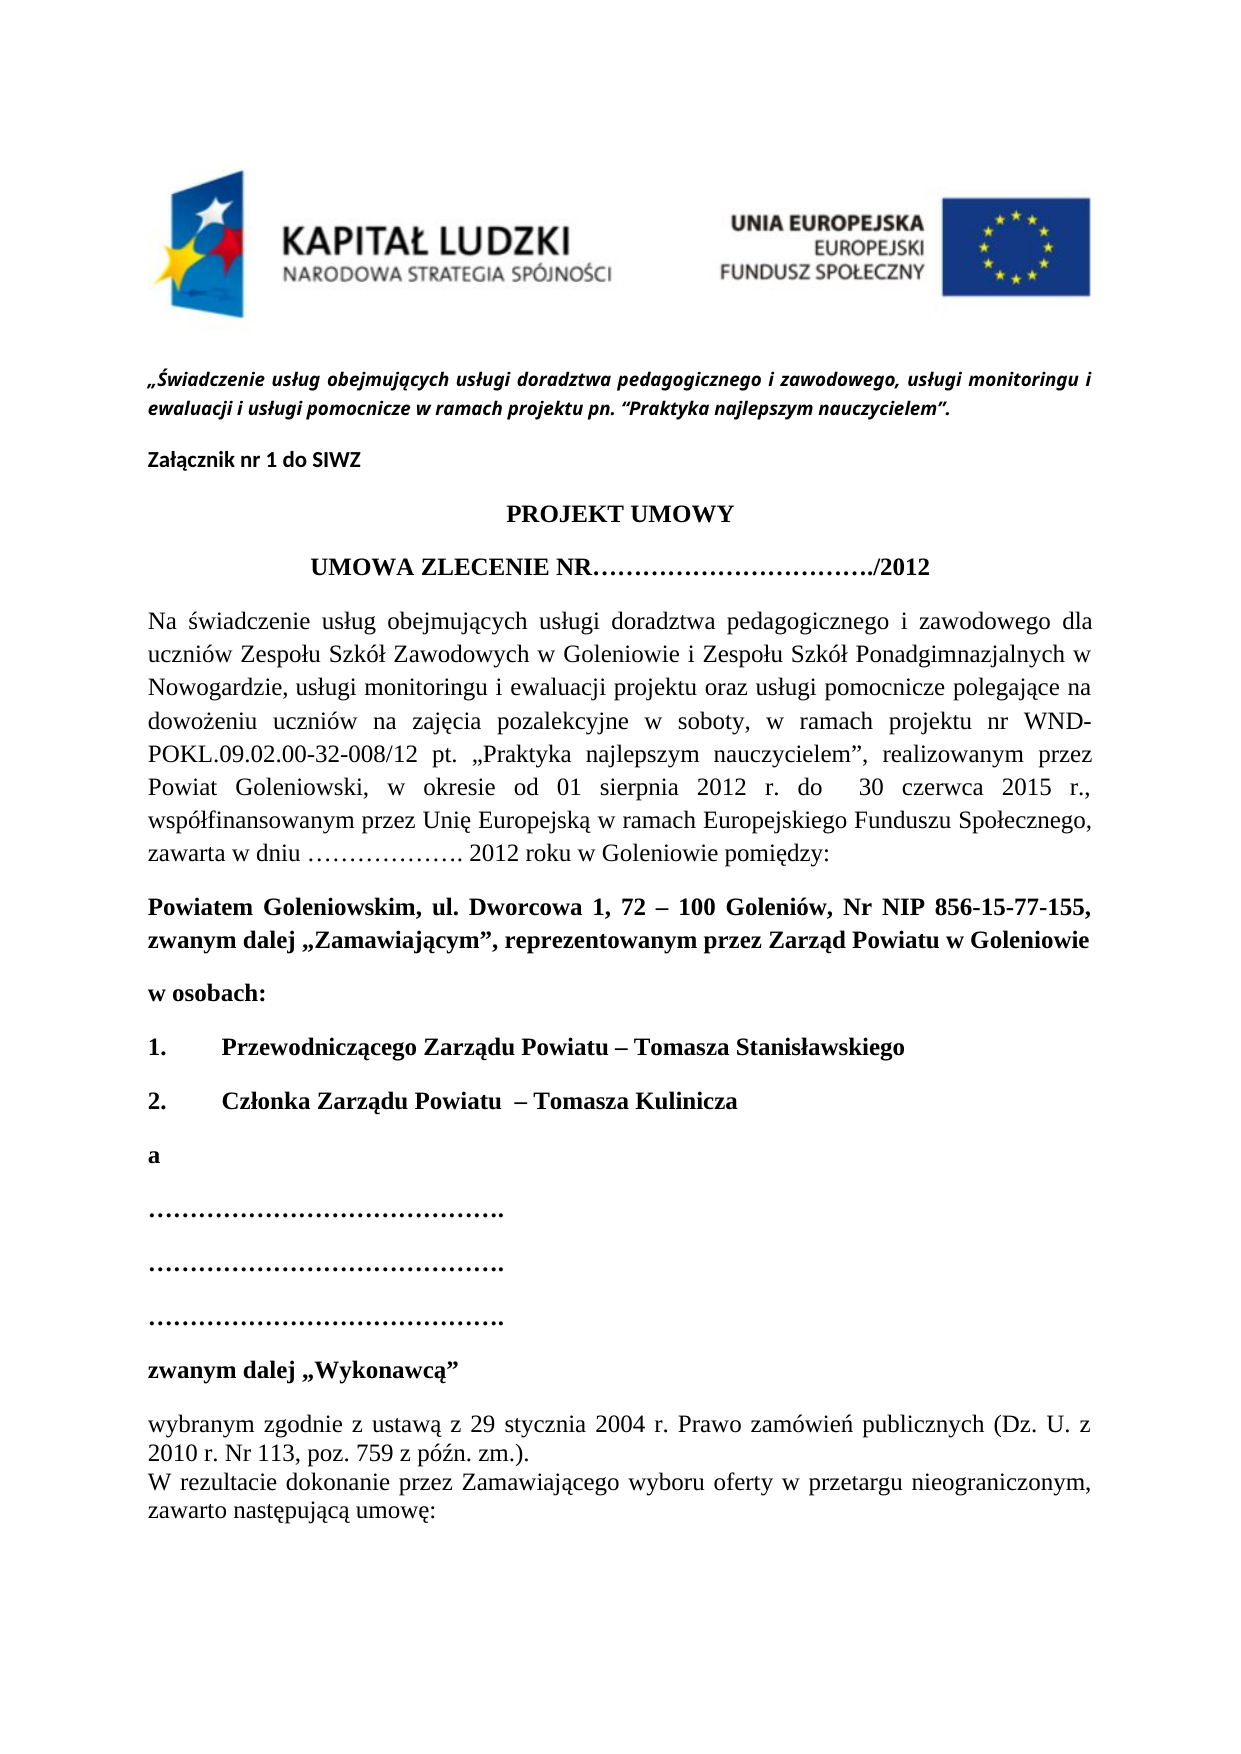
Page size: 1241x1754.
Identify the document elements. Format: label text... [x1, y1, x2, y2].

text PROJEKT UMOWY [148, 499, 1093, 527]
picture [147, 147, 1093, 342]
text ……………………………………. [148, 1302, 1093, 1330]
text wybranym zgodnie z ustawą z 29 stycznia 2004 r. Prawo zamówień publicznych (Dz. U. z 2010 r. Nr 113, poz. 759 z późn. zm.). [148, 1409, 1093, 1467]
text zwanym dalej „Wykonawcą” [148, 1356, 1093, 1384]
text 1. Przewodniczącego Zarządu Powiatu – Tomasza Stanisławskiego [148, 1032, 1093, 1061]
text Na świadczenie usług obejmujących usługi doradztwa pedagogicznego i zawodowego dla uczniów Zespołu Szkół Zawodowych w Goleniowie i Zespołu Szkół Ponadgimnazjalnych w Nowogardzie, usługi monitoringu i ewaluacji projektu oraz usługi pomocnicze polegające na dowożeniu uczniów na zajęcia pozalekcyjne w soboty, w ramach projektu nr WND-POKL.09.02.00-32-008/12 pt. „Praktyka najlepszym nauczycielem”, realizowanym przez Powiat Goleniowski, w okresie od 01 sierpnia 2012 r. do 30 czerwca 2015 r., współfinansowanym przez Unię Europejską w ramach Europejskiego Funduszu Społecznego, zawarta w dniu ………………. 2012 roku w Goleniowie pomiędzy: [148, 606, 1093, 867]
text 2. Członka Zarządu Powiatu – Tomasza Kulinicza [148, 1086, 1093, 1115]
text „Świadczenie usług obejmujących usługi doradztwa pedagogicznego i zawodowego, usługi monitoringu i ewaluacji i usługi pomocnicze w ramach projektu pn. “Praktyka najlepszym nauczycielem”. [148, 366, 1093, 421]
text w osobach: [148, 978, 1093, 1007]
text ……………………………………. [148, 1248, 1093, 1277]
text W rezultacie dokonanie przez Zamawiającego wyboru oferty w przetargu nieograniczonym, zawarto następującą umowę: [148, 1467, 1093, 1524]
text ……………………………………. [148, 1194, 1093, 1223]
text a [148, 1140, 1093, 1169]
text Załącznik nr 1 do SIWZ [148, 446, 1093, 474]
text UMOWA ZLECENIE NR……………………………./2012 [148, 552, 1093, 581]
text Powiatem Goleniowskim, ul. Dworcowa 1, 72 – 100 Goleniów, Nr NIP 856-15-77-155, zwanym dalej „Zamawiającym”, reprezentowanym przez Zarząd Powiatu w Goleniowie [148, 892, 1093, 953]
